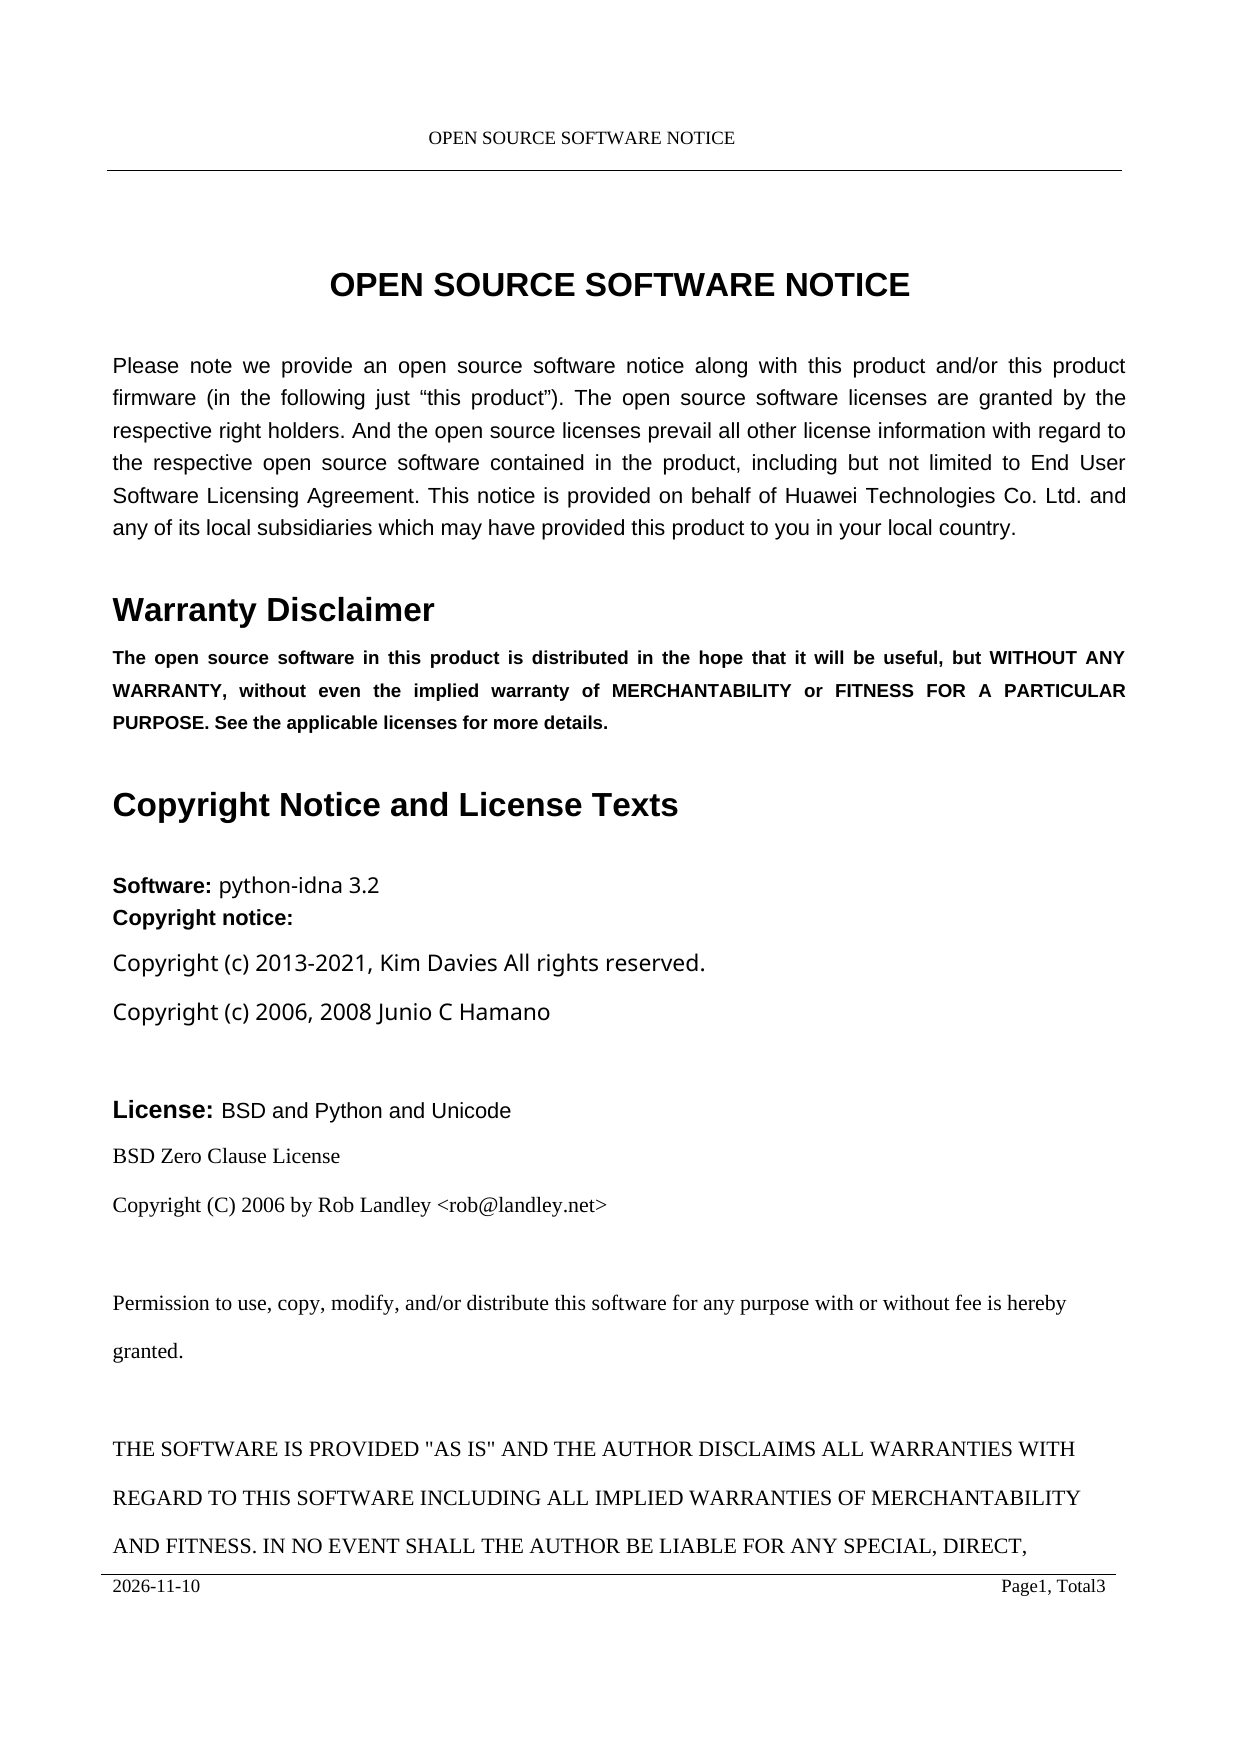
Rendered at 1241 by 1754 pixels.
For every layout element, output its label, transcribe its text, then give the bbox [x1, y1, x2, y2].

text License: BSD and Python and Unicode [112, 1093, 1128, 1125]
text Software: python-idna 3.2 [112, 869, 1128, 901]
text The open source software in this product is distributed in the hope that it will be useful, but WITHOUT ANY WARRANTY, without even the implied warranty of MERCHANTABILITY or FITNESS FOR A PARTICULAR PURPOSE. See the applicable licenses for more details. [112, 641, 1128, 739]
text Copyright (c) 2013-2021, Kim Davies All rights reserved. Copyright (c) 2006, 2008 Junio C Hamano [112, 947, 1128, 1077]
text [112, 1140, 1128, 1562]
text OPEN SOURCE SOFTWARE NOTICE [112, 251, 1128, 316]
text Copyright notice: [112, 901, 1128, 934]
text Copyright Notice and License Texts [112, 771, 1128, 836]
text Please note we provide an open source software notice along with this product and/or this product firmware (in the following just “this product”). The open source software licenses are granted by the respective right holders. And the open source licenses prevail all other license information with regard to the respective open source software contained in the product, including but not limited to End User Software Licensing Agreement. This notice is provided on behalf of Huawei Technologies Co. Ltd. and any of its local subsidiaries which may have provided this product to you in your local country. [112, 349, 1128, 544]
text Warranty Disclaimer [112, 576, 1128, 641]
